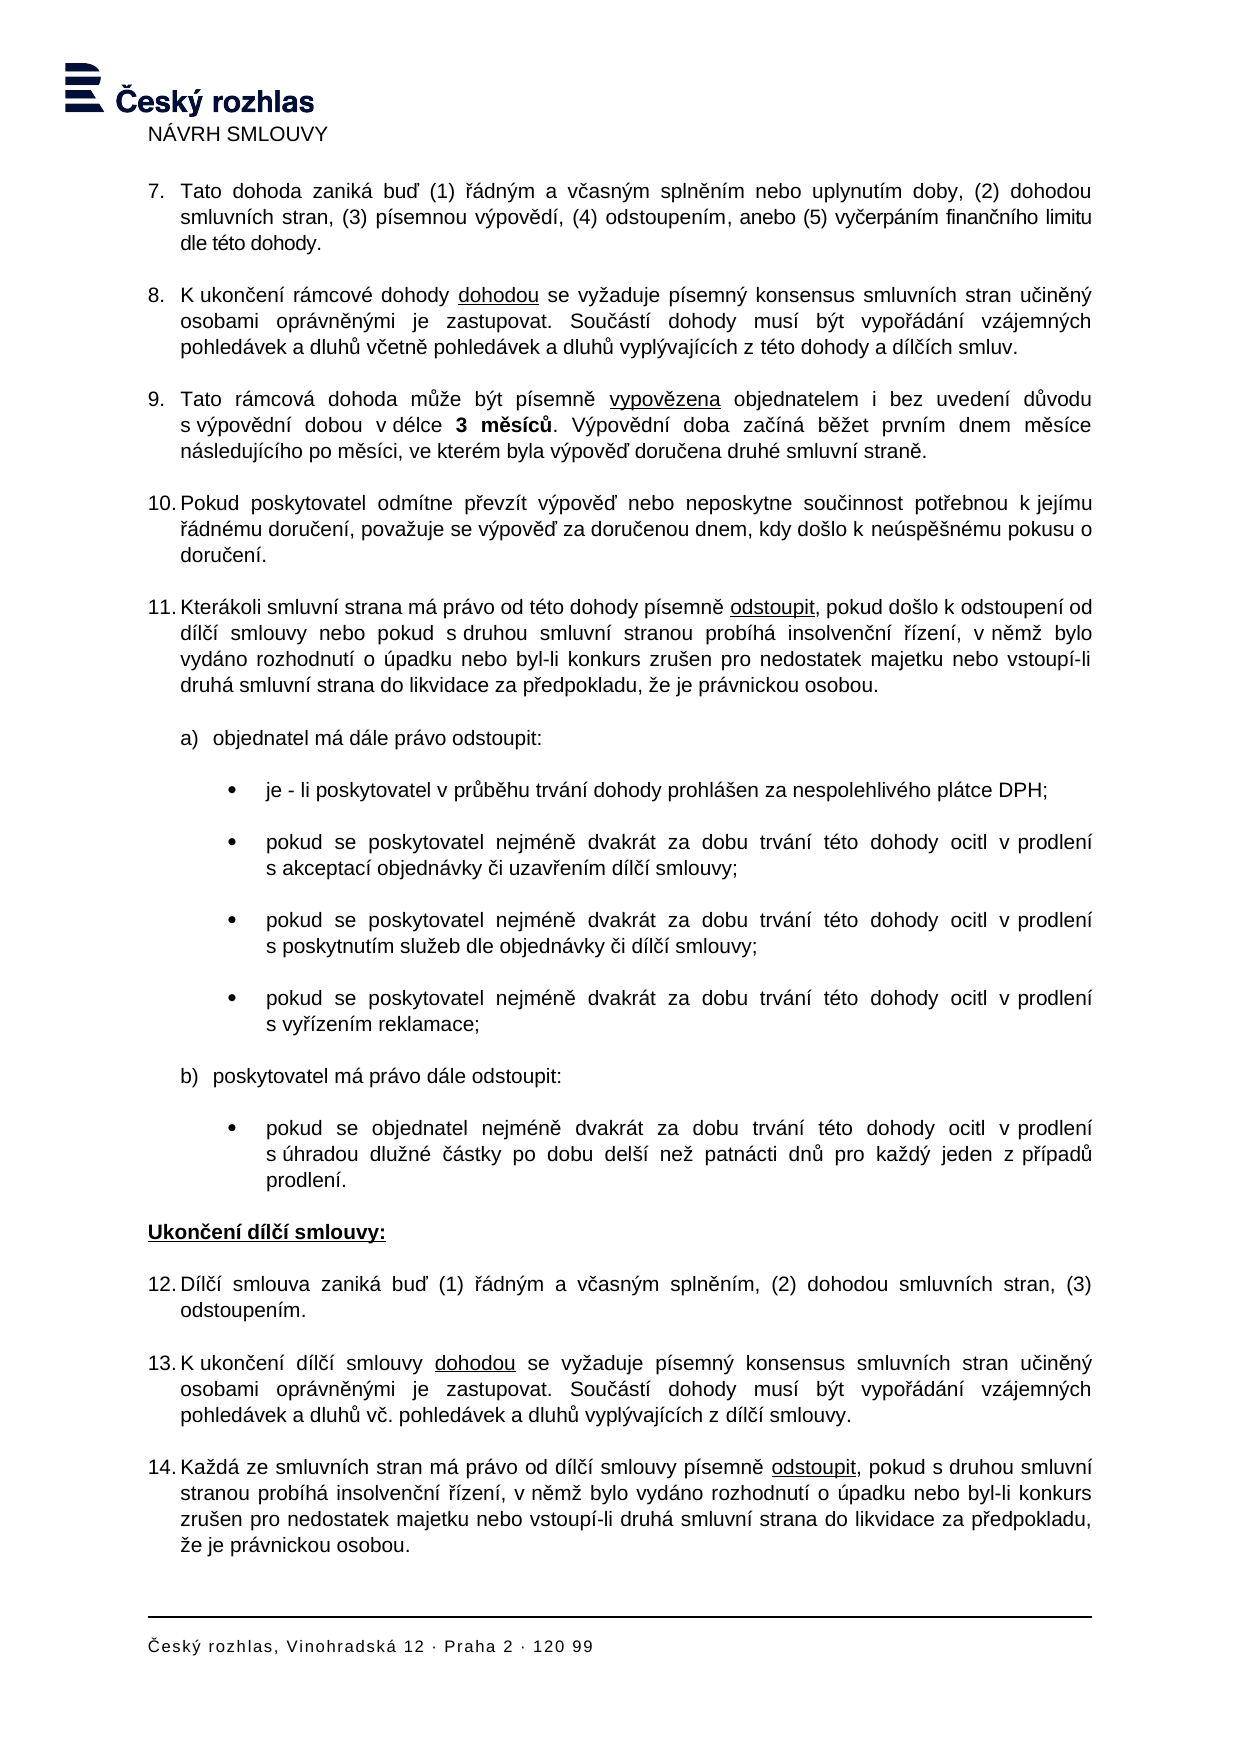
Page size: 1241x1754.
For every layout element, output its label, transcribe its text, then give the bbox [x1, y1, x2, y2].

list objednatel má dále právo odstoupit: [180, 724, 1092, 750]
picture [65, 63, 314, 117]
list pokud se objednatel nejméně dvakrát za dobu trvání této dohody ocitl v prodlení s úhradou dlužné částky po dobu delší než patnácti dnů pro každý jeden z případů prodlení. [228, 1115, 1092, 1193]
list pokud se poskytovatel nejméně dvakrát za dobu trvání této dohody ocitl v prodlení s vyřízením reklamace; [228, 984, 1092, 1037]
list K ukončení rámcové dohody dohodou se vyžaduje písemný konsensus smluvních stran učiněný osobami oprávněnými je zastupovat. Součástí dohody musí být vypořádání vzájemných pohledávek a dluhů včetně pohledávek a dluhů vyplývajících z této dohody a dílčích smluv. [148, 281, 1092, 359]
list Ukončení dílčí smlouvy: [148, 1219, 1092, 1245]
list je - li poskytovatel v průběhu trvání dohody prohlášen za nespolehlivého plátce DPH; [228, 776, 1092, 802]
list Kterákoli smluvní strana má právo od této dohody písemně odstoupit, pokud došlo k odstoupení od dílčí smlouvy nebo pokud s druhou smluvní stranou probíhá insolvenční řízení, v němž bylo vydáno rozhodnutí o úpadku nebo byl-li konkurs zrušen pro nedostatek majetku nebo vstoupí-li druhá smluvní strana do likvidace za předpokladu, že je právnickou osobou. [148, 594, 1092, 698]
list pokud se poskytovatel nejméně dvakrát za dobu trvání této dohody ocitl v prodlení s poskytnutím služeb dle objednávky či dílčí smlouvy; [228, 906, 1092, 958]
list Každá ze smluvních stran má právo od dílčí smlouvy písemně odstoupit, pokud s druhou smluvní stranou probíhá insolvenční řízení, v němž bylo vydáno rozhodnutí o úpadku nebo byl-li konkurs zrušen pro nedostatek majetku nebo vstoupí-li druhá smluvní strana do likvidace za předpokladu, že je právnickou osobou. [148, 1453, 1092, 1557]
list Tato rámcová dohoda může být písemně vypovězena objednatelem i bez uvedení důvodu s výpovědní dobou v délce 3 měsíců. Výpovědní doba začíná běžet prvním dnem měsíce následujícího po měsíci, ve kterém byla výpověď doručena druhé smluvní straně. [148, 386, 1092, 464]
list Pokud poskytovatel odmítne převzít výpověď nebo neposkytne součinnost potřebnou k jejímu řádnému doručení, považuje se výpověď za doručenou dnem, kdy došlo k neúspěšnému pokusu o doručení. [148, 490, 1092, 568]
list K ukončení dílčí smlouvy dohodou se vyžaduje písemný konsensus smluvních stran učiněný osobami oprávněnými je zastupovat. Součástí dohody musí být vypořádání vzájemných pohledávek a dluhů vč. pohledávek a dluhů vyplývajících z dílčí smlouvy. [148, 1349, 1092, 1427]
list poskytovatel má právo dále odstoupit: [180, 1063, 1092, 1089]
list Tato dohoda zaniká buď (1) řádným a včasným splněním nebo uplynutím doby, (2) dohodou smluvních stran, (3) písemnou výpovědí, (4) odstoupením, anebo (5) vyčerpáním finančního limitu dle této dohody. [148, 177, 1092, 255]
list pokud se poskytovatel nejméně dvakrát za dobu trvání této dohody ocitl v prodlení s akceptací objednávky či uzavřením dílčí smlouvy; [228, 828, 1092, 880]
list Dílčí smlouva zaniká buď (1) řádným a včasným splněním, (2) dohodou smluvních stran, (3) odstoupením. [148, 1271, 1092, 1323]
